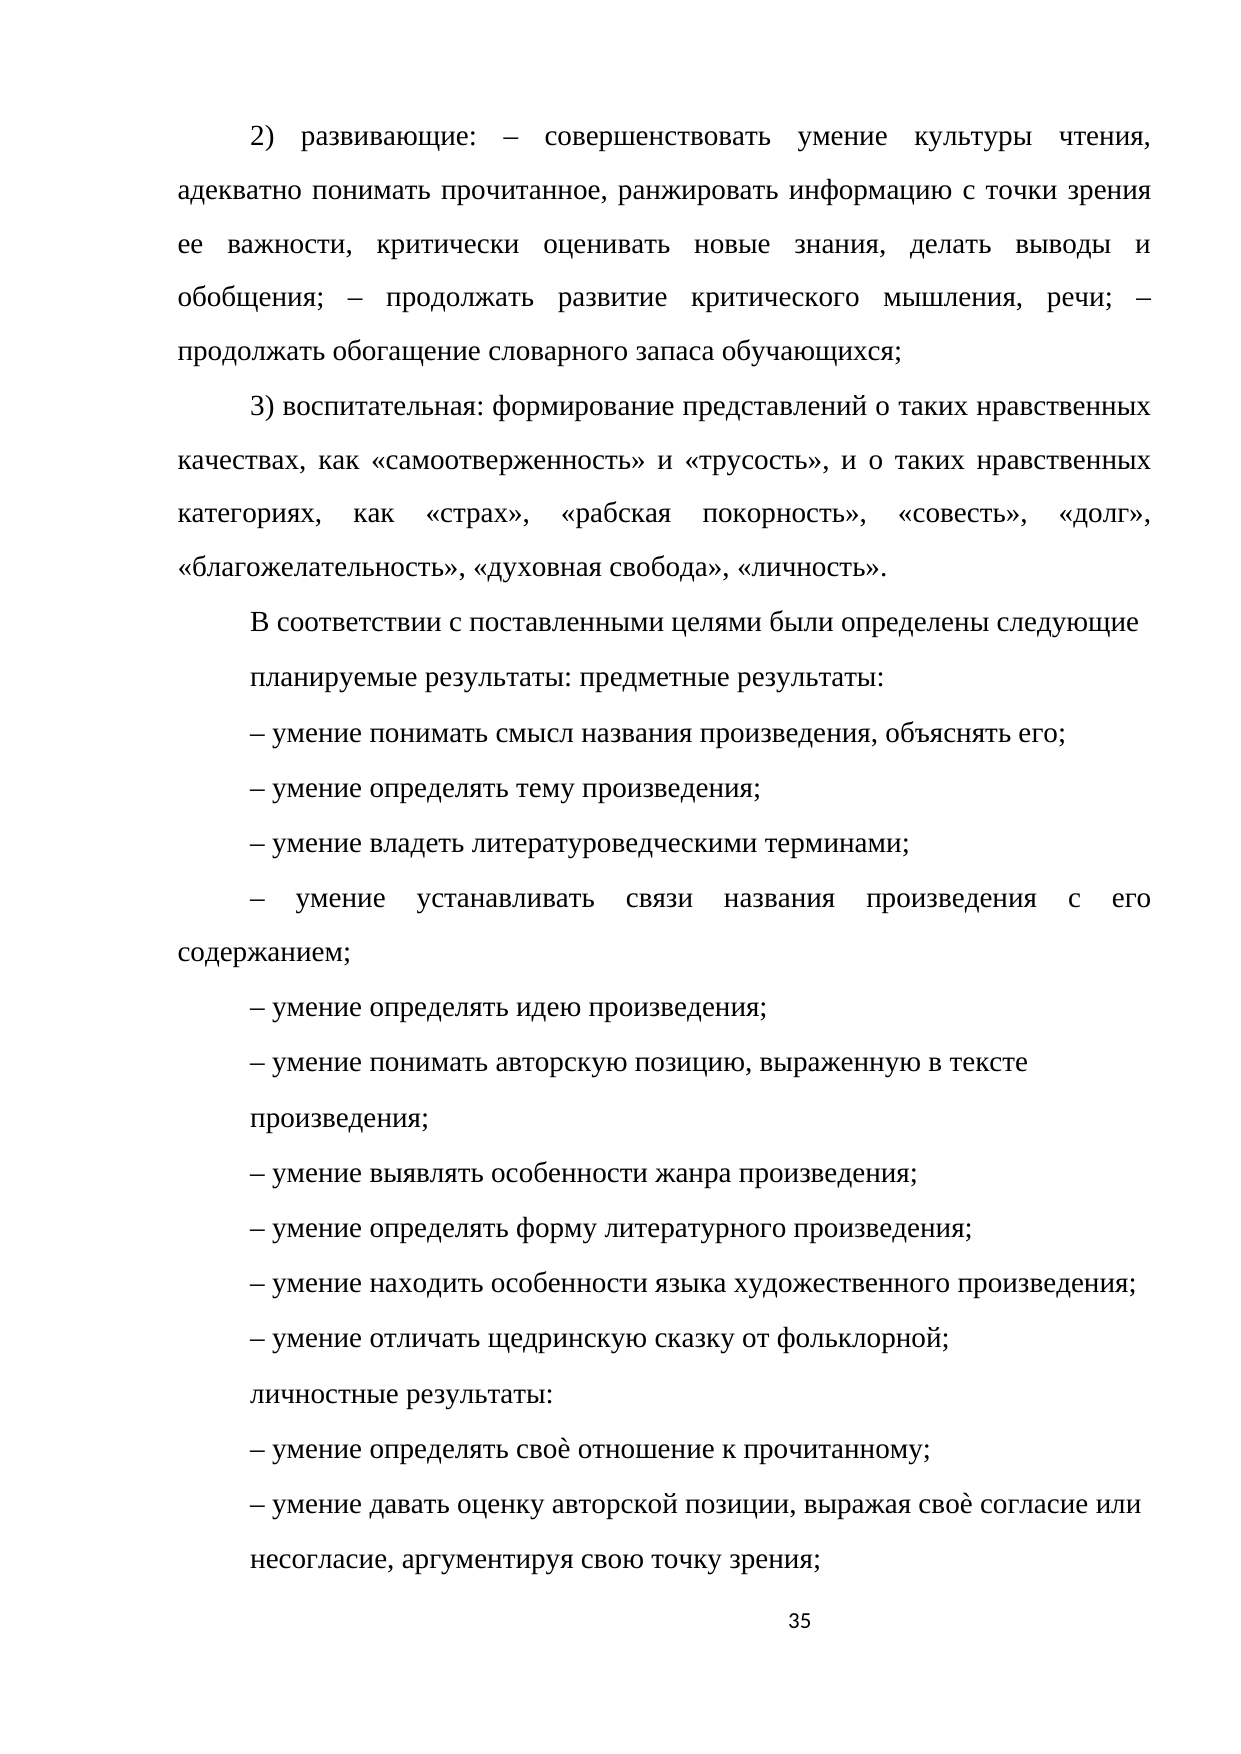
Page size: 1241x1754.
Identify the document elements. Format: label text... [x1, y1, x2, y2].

text ‒ умение определять идею произведения; [177, 989, 1152, 1023]
text ‒ умение давать оценку авторской позиции, выражая своѐ согласие или [177, 1486, 1152, 1520]
text 3) воспитательная: формирование представлений о таких нравственных качествах, как «самоотверженность» и «трусость», и о таких нравственных категориях, как «страх», «рабская покорность», «совесть», «долг», «благожелательность», «духовная свобода», «личность». [177, 388, 1152, 583]
text ‒ умение выявлять особенности жанра произведения; [177, 1155, 1152, 1188]
text В соответствии с поставленными целями были определены следующие [177, 604, 1152, 638]
text ‒ умение владеть литературоведческими терминами; [177, 825, 1152, 859]
text 2) развивающие: ‒ совершенствовать умение культуры чтения, адекватно понимать прочитанное, ранжировать информацию с точки зрения ее важности, критически оценивать новые знания, делать выводы и обобщения; ‒ продолжать развитие критического мышления, речи; ‒ продолжать обогащение словарного запаса обучающихся; [177, 118, 1152, 367]
text произведения; [177, 1100, 1152, 1133]
text ‒ умение отличать щедринскую сказку от фольклорной; [177, 1321, 1152, 1354]
text ‒ умение понимать авторскую позицию, выраженную в тексте [177, 1044, 1152, 1078]
text ‒ умение понимать смысл названия произведения, объяснять его; [177, 715, 1152, 748]
text несогласие, аргументируя свою точку зрения; [177, 1541, 1152, 1575]
text планируемые результаты: предметные результаты: [177, 659, 1152, 693]
text ‒ умение находить особенности языка художественного произведения; [177, 1265, 1152, 1299]
text ‒ умение определять тему произведения; [177, 770, 1152, 803]
text ‒ умение определять форму литературного произведения; [177, 1210, 1152, 1244]
text личностные результаты: [177, 1376, 1152, 1409]
text ‒ умение определять своѐ отношение к прочитанному; [177, 1431, 1152, 1464]
text ‒ умение устанавливать связи названия произведения с его содержанием; [177, 880, 1152, 968]
